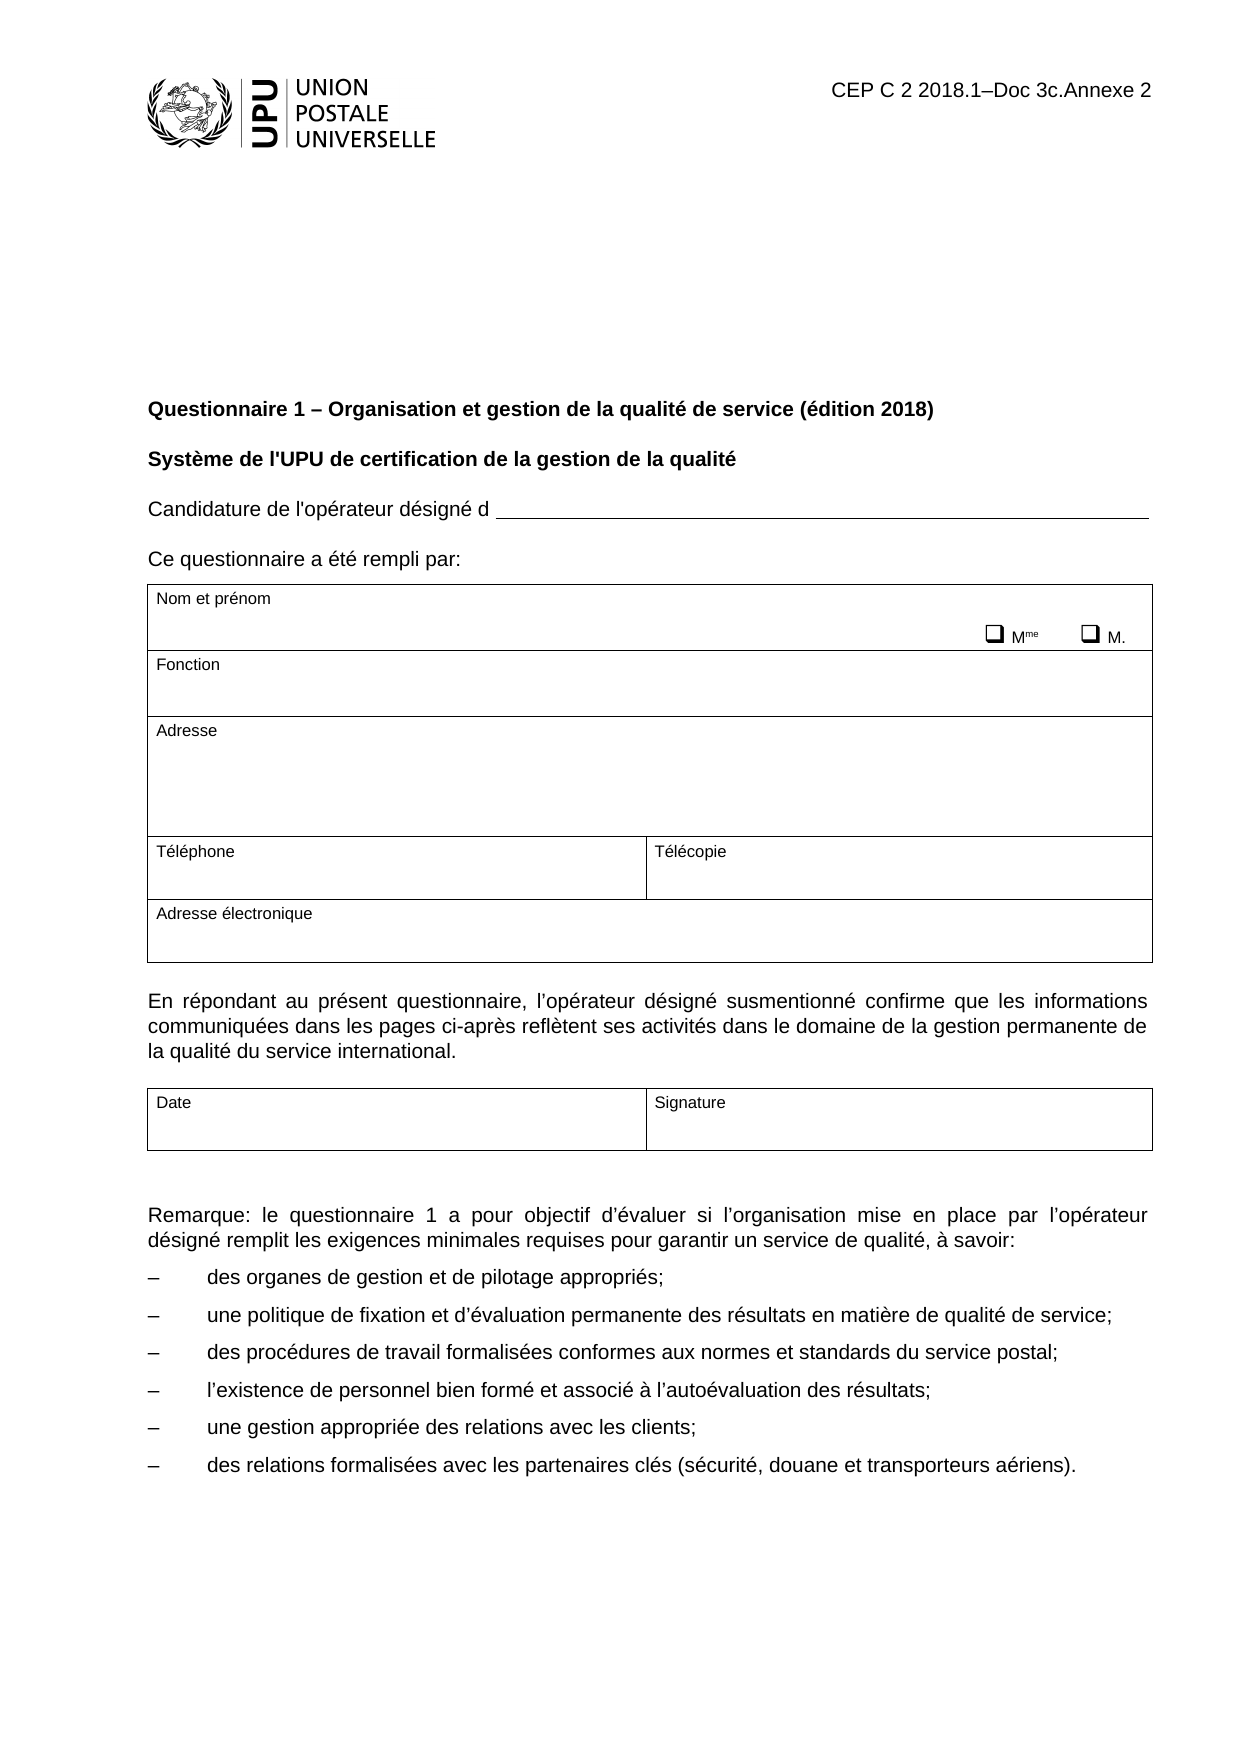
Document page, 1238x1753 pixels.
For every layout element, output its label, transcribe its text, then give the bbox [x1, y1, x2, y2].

text – une politique de fixation et d’évaluation permanente des résultats en matière de qualité de service; [148, 1301, 1149, 1326]
table_cell Adresse électronique [148, 900, 1152, 962]
table_cell Adresse [148, 717, 1152, 836]
text Questionnaire 1 – Organisation et gestion de la qualité de service (édition 2018) [148, 396, 1149, 421]
table_header Signature [647, 1089, 1152, 1150]
table_cell Fonction [148, 651, 1152, 716]
table_header Mme M. [975, 585, 1152, 650]
text – une gestion appropriée des relations avec les clients; [148, 1414, 1149, 1439]
table_header Nom et prénom [148, 585, 975, 650]
text – l’existence de personnel bien formé et associé à l’autoévaluation des résultats; [148, 1376, 1149, 1401]
text – des relations formalisées avec les partenaires clés (sécurité, douane et transporteurs aériens). [148, 1451, 1149, 1476]
table_cell Télécopie [647, 837, 1152, 899]
picture [147, 78, 435, 148]
text Remarque: le questionnaire 1 a pour objectif d’évaluer si l’organisation mise en place par l’opérateur désigné remplit les exigences minimales requises pour garantir un service de qualité, à savoir: [148, 1201, 1149, 1251]
text Ce questionnaire a été rempli par: [148, 546, 1149, 571]
text – des organes de gestion et de pilotage appropriés; [148, 1264, 1149, 1289]
text – des procédures de travail formalisées conformes aux normes et standards du service postal; [148, 1339, 1149, 1364]
text En répondant au présent questionnaire, l’opérateur désigné susmentionné confirme que les informations communiquées dans les pages ci-après reflètent ses activités dans le domaine de la gestion permanente de la qualité du service international. [148, 988, 1149, 1063]
subtitle Système de l'UPU de certification de la gestion de la qualité [148, 446, 1149, 471]
table_header Date [148, 1089, 646, 1150]
text Candidature de l'opérateur désigné d [148, 496, 1149, 521]
table_cell Téléphone [148, 837, 646, 899]
